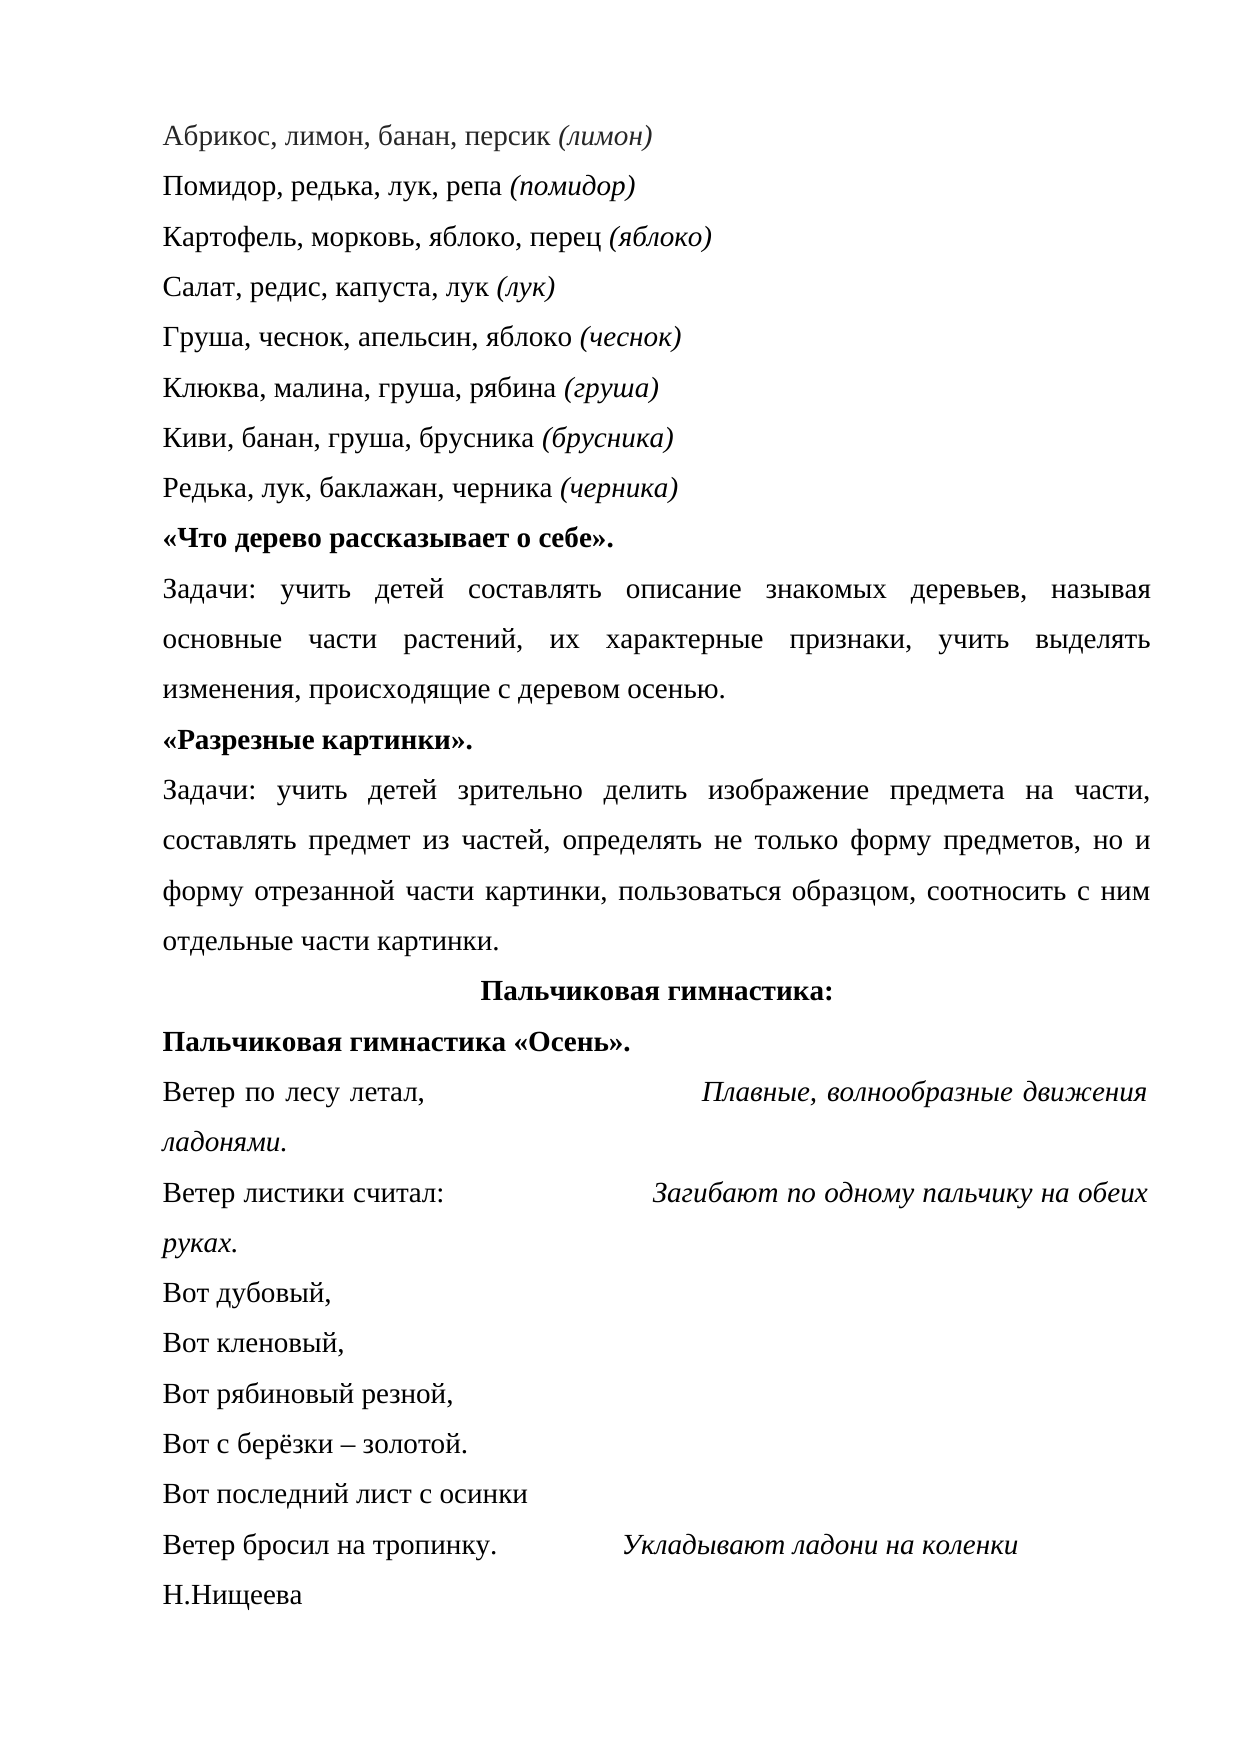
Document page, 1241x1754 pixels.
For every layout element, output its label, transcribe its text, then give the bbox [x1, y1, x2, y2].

text Помидор, редька, лук, репа (помидор) [162, 168, 1152, 202]
text Вот последний лист с осинки [162, 1477, 1152, 1510]
text Задачи: учить детей составлять описание знакомых деревьев, называя основные части растений, их характерные признаки, учить выделять изменения, происходящие с деревом осенью. [162, 571, 1152, 705]
text Вот с берёзки – золотой. [162, 1426, 1152, 1460]
text Н.Нищеева [162, 1577, 1152, 1611]
text «Что дерево рассказывает о себе». [162, 521, 1152, 554]
text Салат, редис, капуста, лук (лук) [162, 269, 1152, 303]
text Редька, лук, баклажан, черника (черника) [162, 470, 1152, 504]
text Груша, чеснок, апельсин, яблоко (чеснок) [162, 319, 1152, 353]
text Вот кленовый, [162, 1326, 1152, 1359]
text Пальчиковая гимнастика: [162, 973, 1152, 1007]
text Ветер листики считал: Загибают по одному пальчику на обеих руках. [162, 1175, 1152, 1258]
text Задачи: учить детей зрительно делить изображение предмета на части, составлять предмет из частей, определять не только форму предметов, но и форму отрезанной части картинки, пользоваться образцом, соотносить с ним отдельные части картинки. [162, 772, 1152, 957]
text Картофель, морковь, яблоко, перец (яблоко) [162, 219, 1152, 252]
text Абрикос, лимон, банан, персик (лимон) [162, 118, 1152, 152]
text Клюква, малина, груша, рябина (груша) [162, 370, 1152, 403]
text Вот рябиновый резной, [162, 1376, 1152, 1409]
text «Разрезные картинки». [162, 722, 1152, 755]
text Вот дубовый, [162, 1275, 1152, 1309]
text Ветер бросил на тропинку. Укладывают ладони на коленки [162, 1527, 1152, 1560]
text Ветер по лесу летал, Плавные, волнообразные движения ладонями. [162, 1074, 1152, 1158]
text Киви, банан, груша, брусника (брусника) [162, 420, 1152, 453]
text Пальчиковая гимнастика «Осень». [162, 1024, 1152, 1057]
